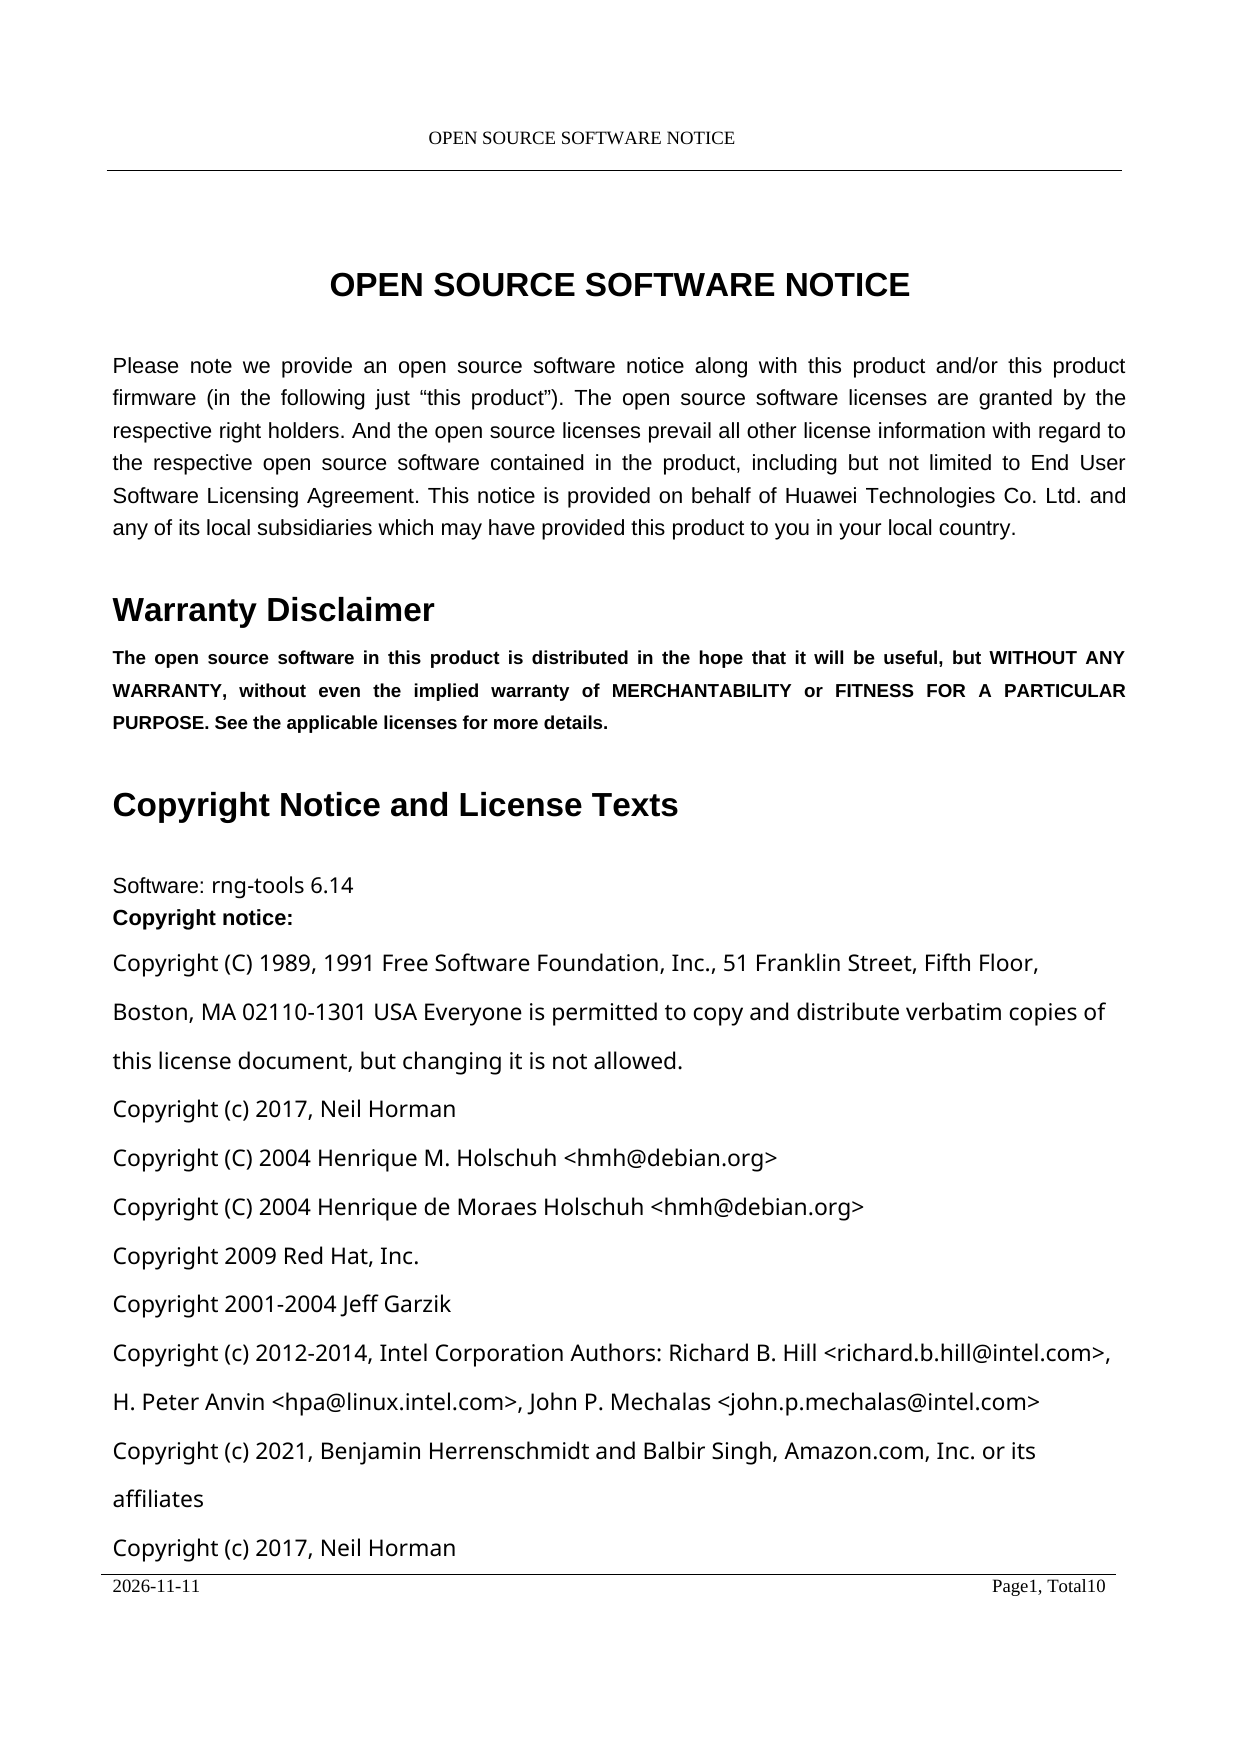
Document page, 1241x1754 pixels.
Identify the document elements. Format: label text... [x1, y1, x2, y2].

text OPEN SOURCE SOFTWARE NOTICE [112, 251, 1128, 316]
text Please note we provide an open source software notice along with this product and/or this product firmware (in the following just “this product”). The open source software licenses are granted by the respective right holders. And the open source licenses prevail all other license information with regard to the respective open source software contained in the product, including but not limited to End User Software Licensing Agreement. This notice is provided on behalf of Huawei Technologies Co. Ltd. and any of its local subsidiaries which may have provided this product to you in your local country. [112, 349, 1128, 544]
text Warranty Disclaimer [112, 576, 1128, 641]
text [112, 947, 1128, 1564]
text The open source software in this product is distributed in the hope that it will be useful, but WITHOUT ANY WARRANTY, without even the implied warranty of MERCHANTABILITY or FITNESS FOR A PARTICULAR PURPOSE. See the applicable licenses for more details. [112, 641, 1128, 739]
text Copyright notice: [112, 901, 1128, 934]
text Copyright Notice and License Texts [112, 771, 1128, 836]
text Software: rng-tools 6.14 [112, 869, 1128, 901]
